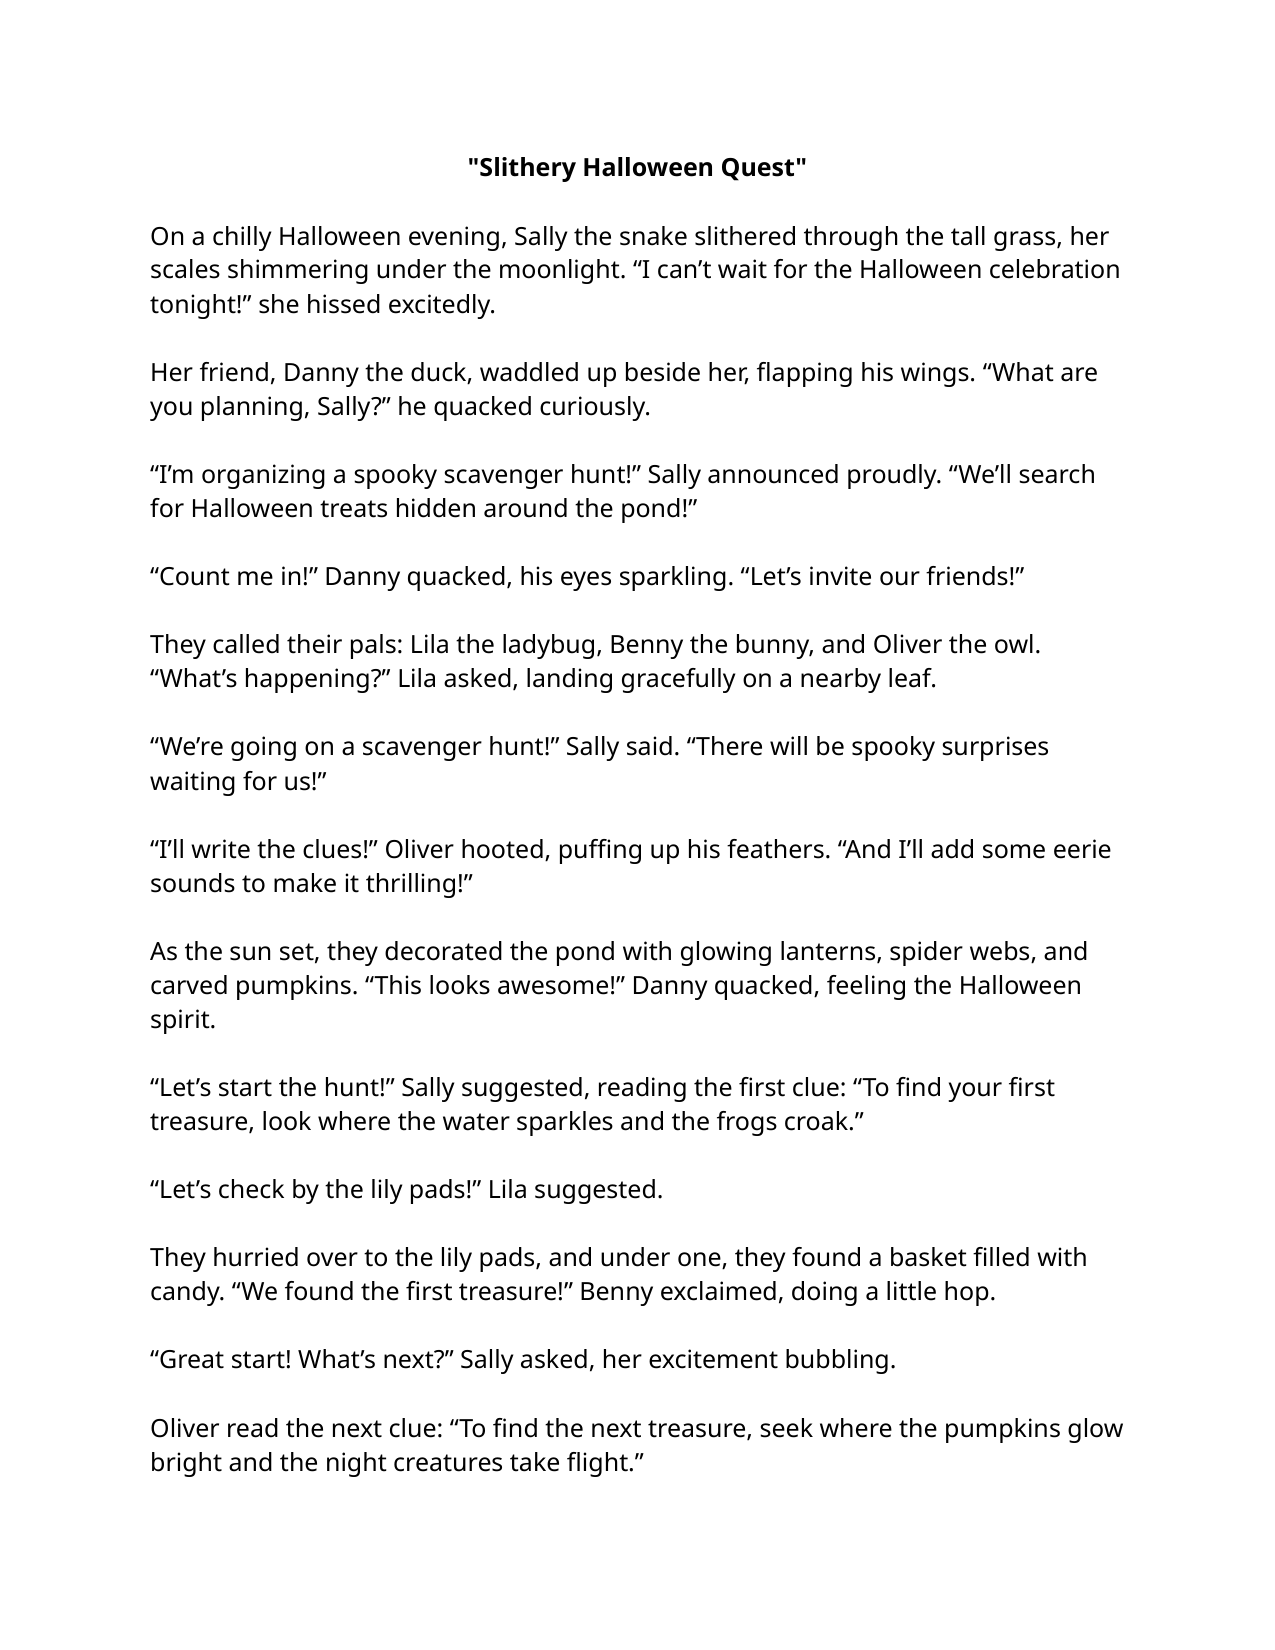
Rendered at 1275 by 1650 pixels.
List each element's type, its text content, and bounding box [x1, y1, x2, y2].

text They hurried over to the lily pads, and under one, they found a basket filled with candy. “We found the first treasure!” Benny exclaimed, doing a little hop. [150, 1240, 1125, 1308]
text They called their pals: Lila the ladybug, Benny the bunny, and Oliver the owl. “What’s happening?” Lila asked, landing gracefully on a nearby leaf. [150, 627, 1125, 695]
text “We’re going on a scavenger hunt!” Sally said. “There will be spooky surprises waiting for us!” [150, 729, 1125, 797]
text "Slithery Halloween Quest" [150, 150, 1125, 184]
text “Great start! What’s next?” Sally asked, her excitement bubbling. [150, 1342, 1125, 1376]
text As the sun set, they decorated the pond with glowing lanterns, spider webs, and carved pumpkins. “This looks awesome!” Danny quacked, feeling the Halloween spirit. [150, 933, 1125, 1036]
text “Count me in!” Danny quacked, his eyes sparkling. “Let’s invite our friends!” [150, 559, 1125, 593]
text Oliver read the next clue: “To find the next treasure, seek where the pumpkins glow bright and the night creatures take flight.” [150, 1410, 1125, 1478]
text “Let’s start the hunt!” Sally suggested, reading the first clue: “To find your first treasure, look where the water sparkles and the frogs croak.” [150, 1070, 1125, 1138]
text On a chilly Halloween evening, Sally the snake slithered through the tall grass, her scales shimmering under the moonlight. “I can’t wait for the Halloween celebration tonight!” she hissed excitedly. [150, 218, 1125, 320]
text “Let’s check by the lily pads!” Lila suggested. [150, 1172, 1125, 1206]
text Her friend, Danny the duck, waddled up beside her, flapping his wings. “What are you planning, Sally?” he quacked curiously. [150, 354, 1125, 422]
text “I’ll write the clues!” Oliver hooted, puffing up his feathers. “And I’ll add some eerie sounds to make it thrilling!” [150, 831, 1125, 899]
text “I’m organizing a spooky scavenger hunt!” Sally announced proudly. “We’ll search for Halloween treats hidden around the pond!” [150, 457, 1125, 525]
